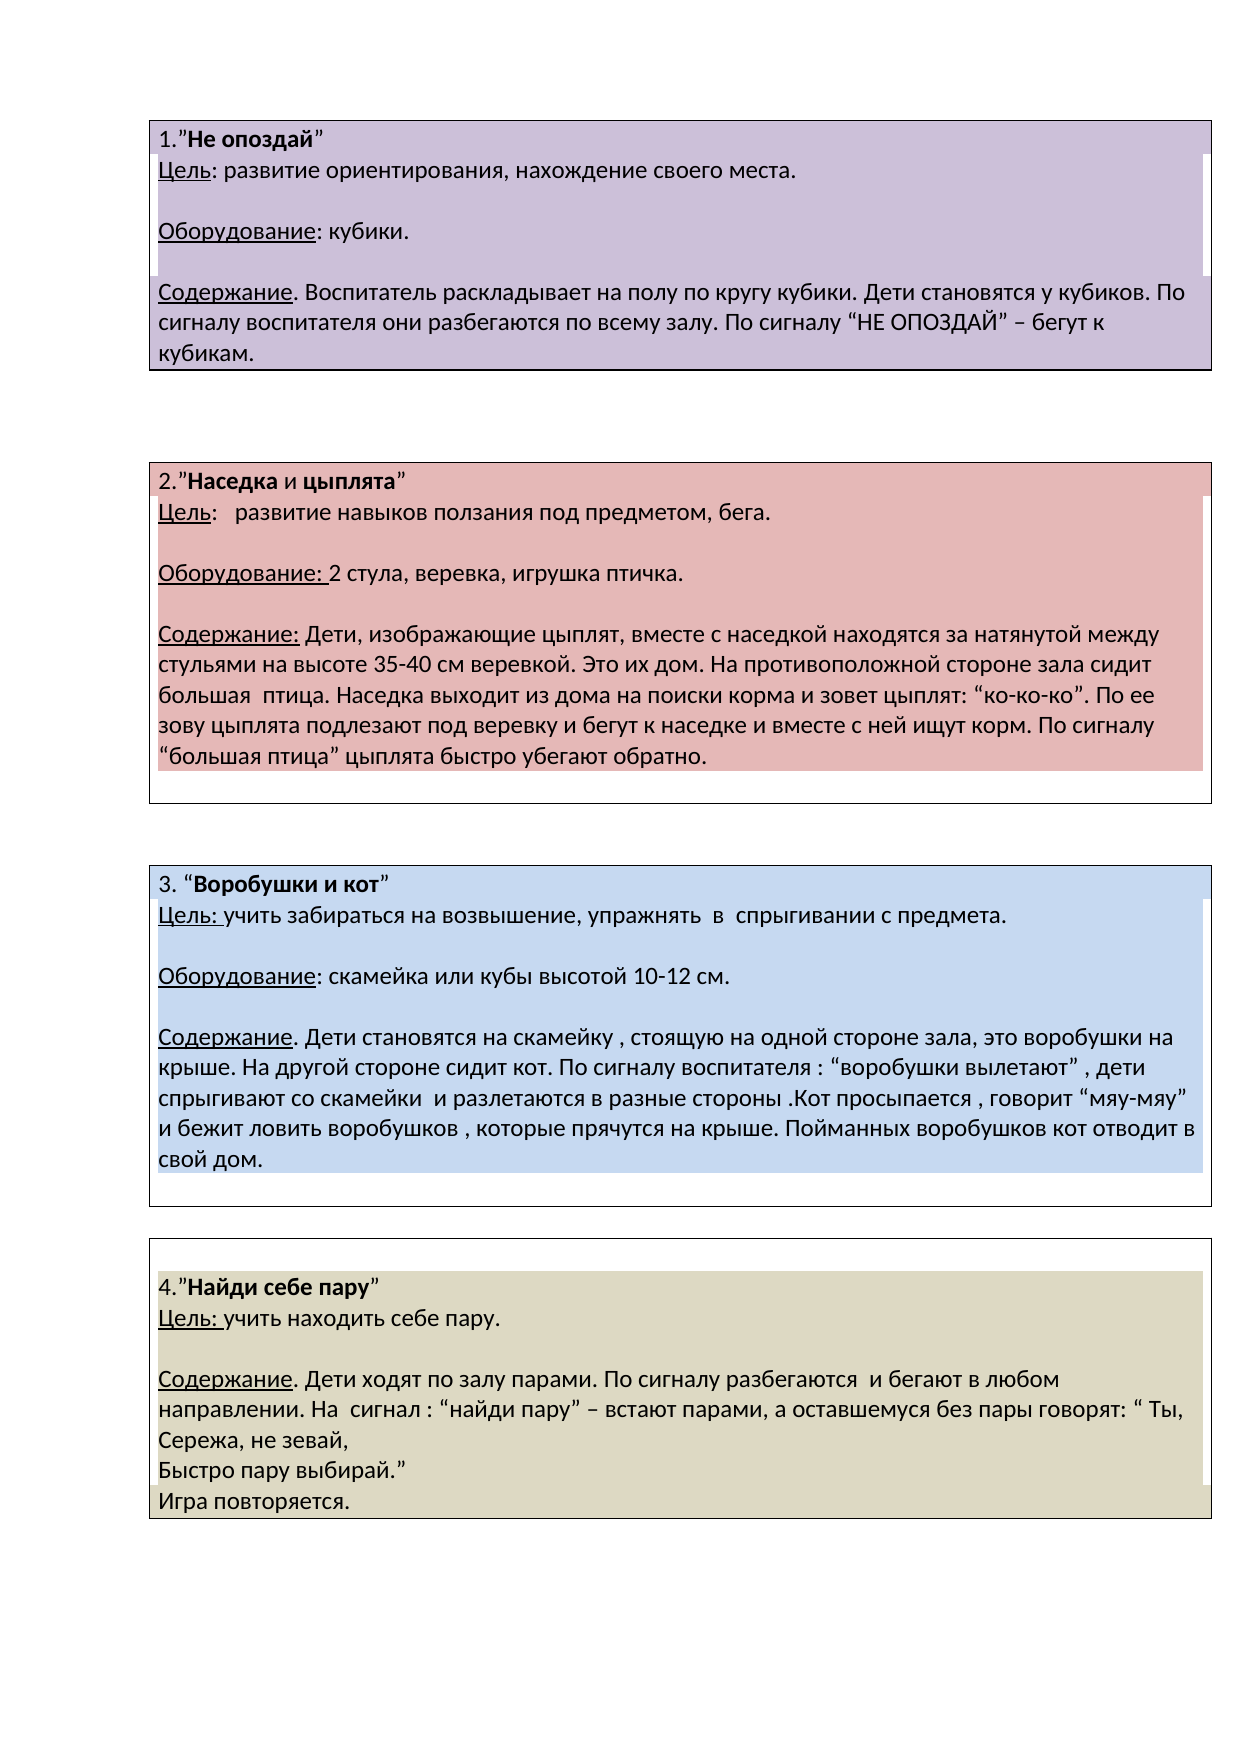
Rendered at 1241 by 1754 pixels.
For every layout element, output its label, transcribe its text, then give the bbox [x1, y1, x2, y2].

text Оборудование: скамейка или кубы высотой 10-12 см. [158, 960, 1203, 990]
text 4.”Найди себе пару” [158, 1271, 1203, 1302]
text Содержание. Дети ходят по залу парами. По сигналу разбегаются и бегают в любом направлении. На сигнал : “найди пару” – встают парами, а оставшемуся без пары говорят: “ Ты, Сережа, не зевай, [158, 1363, 1203, 1454]
text Содержание: Дети, изображающие цыплят, вместе с наседкой находятся за натянутой между стульями на высоте 35-40 см веревкой. Это их дом. На противоположной стороне зала сидит большая птица. Наседка выходит из дома на поиски корма и зовет цыплят: “ко-ко-ко”. По ее зову цыплята подлезают под веревку и бегут к наседке и вместе с ней ищут корм. По сигналу “большая птица” цыплята быстро убегают обратно. [158, 618, 1203, 771]
text Содержание. Дети становятся на скамейку , стоящую на одной стороне зала, это воробушки на крыше. На другой стороне сидит кот. По сигналу воспитателя : “воробушки вылетают” , дети спрыгивают со скамейки и разлетаются в разные стороны .Кот просыпается , говорит “мяу-мяу” и бежит ловить воробушков , которые прячутся на крыше. Пойманных воробушков кот отводит в свой дом. [158, 1021, 1203, 1173]
text Содержание. Воспитатель раскладывает на полу по кругу кубики. Дети становятся у кубиков. По сигналу воспитателя они разбегаются по всему залу. По сигналу “НЕ ОПОЗДАЙ” – бегут к кубикам. [150, 273, 1211, 369]
text 3. “Воробушки и кот” [150, 866, 1211, 899]
text Оборудование: 2 стула, веревка, игрушка птичка. [158, 557, 1203, 587]
text Оборудование: кубики. [158, 215, 1203, 245]
text 1.”Не опоздай” [150, 121, 1211, 154]
text Цель: учить забираться на возвышение, упражнять в спрыгивании с предмета. [158, 899, 1203, 929]
text 2.”Наседка и цыплята” [150, 463, 1211, 496]
text Цель: учить находить себе пару. [158, 1302, 1203, 1332]
text Игра повторяется. [150, 1482, 1211, 1518]
text Цель: развитие навыков ползания под предметом, бега. [158, 496, 1203, 526]
text Цель: развитие ориентирования, нахождение своего места. [158, 154, 1203, 184]
text Быстро пару выбирай.” [158, 1454, 1203, 1482]
